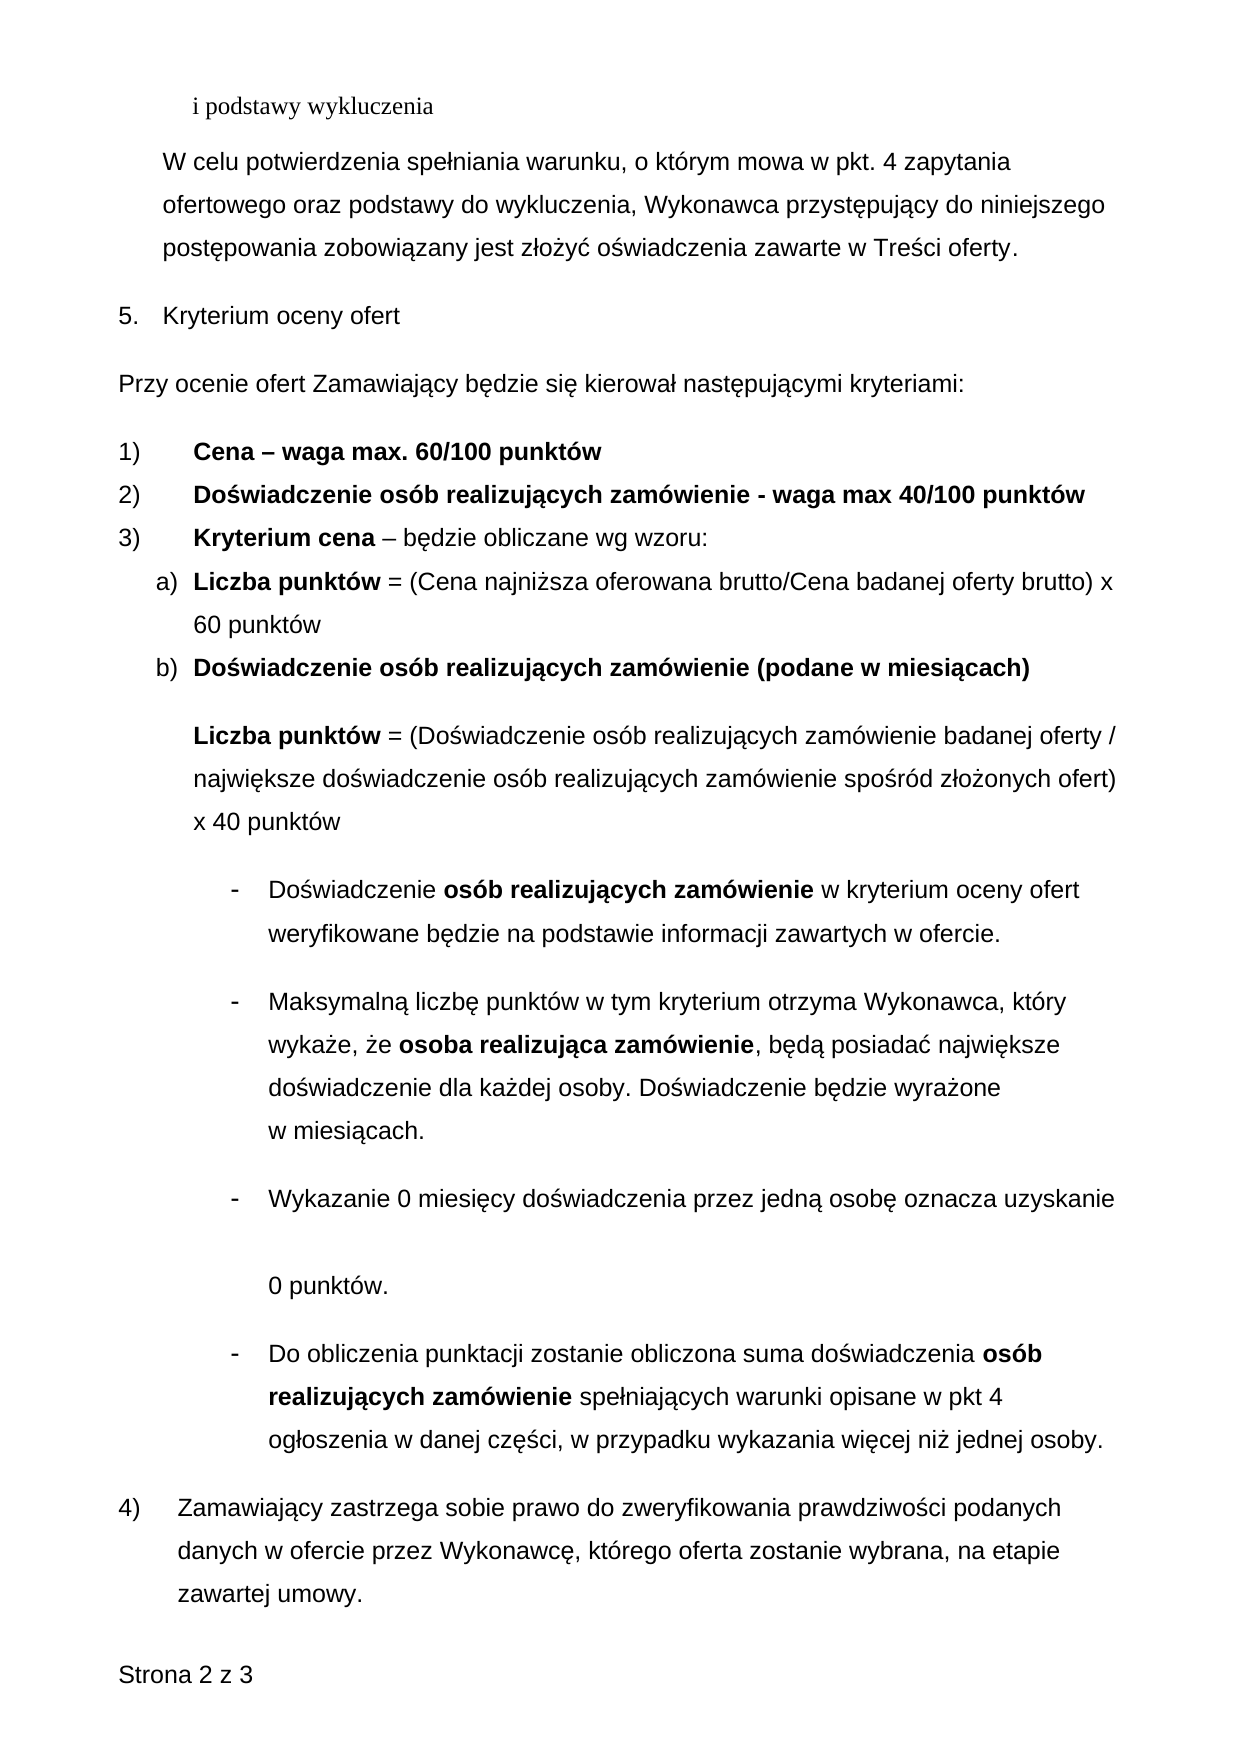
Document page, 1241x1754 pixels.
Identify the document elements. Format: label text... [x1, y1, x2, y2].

list Cena – waga max. 60/100 punktów [118, 437, 1122, 466]
list Maksymalną liczbę punktów w tym kryterium otrzyma Wykonawca, który wykaże, że osoba realizująca zamówienie, będą posiadać największe doświadczenie dla każdej osoby. Doświadczenie będzie wyrażone w miesiącach. [231, 987, 1122, 1145]
list W celu potwierdzenia spełniania warunku, o którym mowa w pkt. 4 zapytania ofertowego oraz podstawy do wykluczenia, Wykonawca przystępujący do niniejszego postępowania zobowiązany jest złożyć oświadczenia zawarte w Treści oferty. [162, 147, 1122, 262]
list Doświadczenie osób realizujących zamówienie - waga max 40/100 punktów [118, 480, 1122, 509]
list Kryterium cena – będzie obliczane wg wzoru: [118, 523, 1122, 552]
list Wykazanie 0 miesięcy doświadczenia przez jedną osobę oznacza uzyskanie 0 punktów. [231, 1184, 1122, 1299]
list Do obliczenia punktacji zostanie obliczona suma doświadczenia osób realizujących zamówienie spełniających warunki opisane w pkt 4 ogłoszenia w danej części, w przypadku wykazania więcej niż jednej osoby. [231, 1339, 1122, 1454]
list Liczba punktów = (Cena najniższa oferowana brutto/Cena badanej oferty brutto) x 60 punktów [156, 567, 1122, 638]
subtitle Kryterium oceny ofert [118, 301, 1122, 330]
list Doświadczenie osób realizujących zamówienie (podane w miesiącach) [156, 653, 1122, 682]
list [148, 91, 1122, 120]
list Zamawiający zastrzega sobie prawo do zweryfikowania prawdziwości podanych danych w ofercie przez Wykonawcę, którego oferta zostanie wybrana, na etapie zawartej umowy. [118, 1493, 1122, 1608]
text Liczba punktów = (Doświadczenie osób realizujących zamówienie badanej oferty / największe doświadczenie osób realizujących zamówienie spośród złożonych ofert) x 40 punktów [193, 721, 1122, 836]
text Przy ocenie ofert Zamawiający będzie się kierował następującymi kryteriami: [118, 369, 1122, 398]
list Doświadczenie osób realizujących zamówienie w kryterium oceny ofert weryfikowane będzie na podstawie informacji zawartych w ofercie. [231, 875, 1122, 947]
